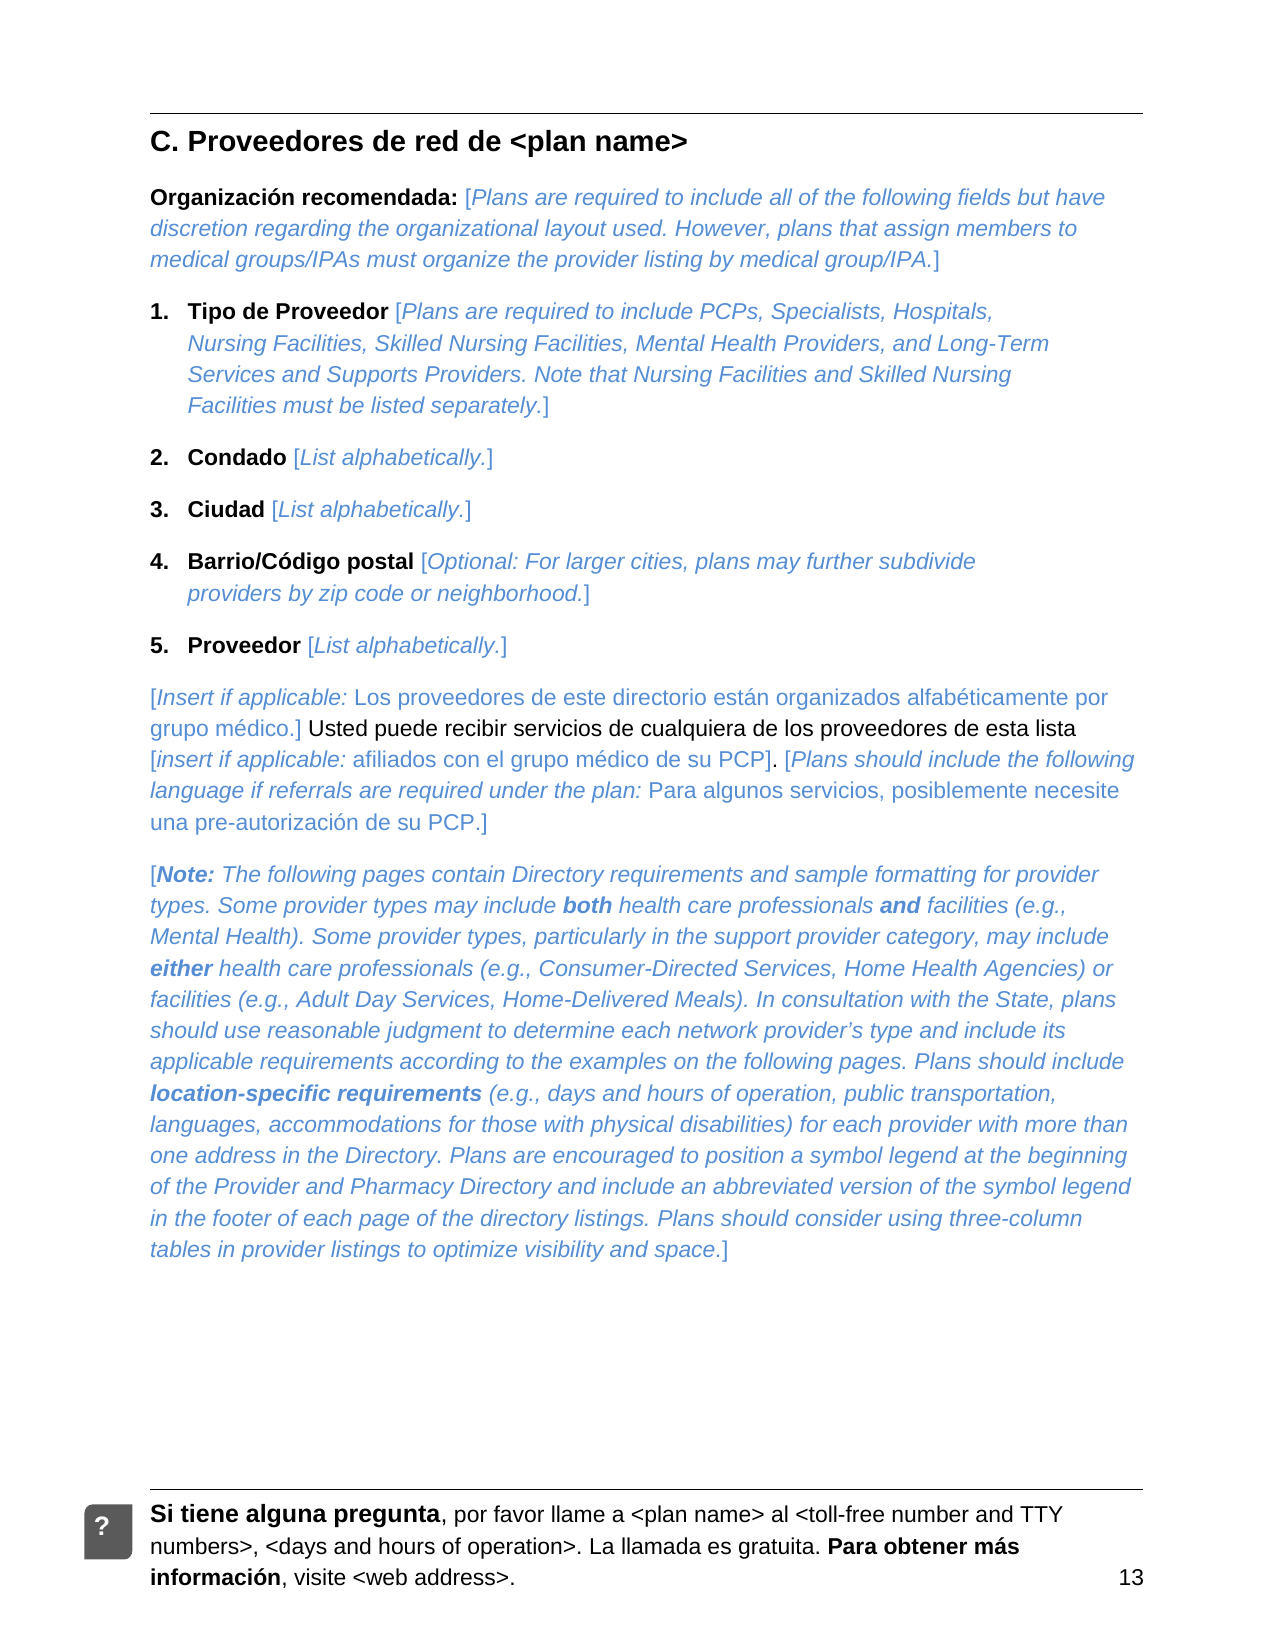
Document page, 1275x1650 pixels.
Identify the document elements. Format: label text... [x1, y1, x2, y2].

subtitle C. Proveedores de red de <plan name> [150, 114, 1143, 159]
list Ciudad [List alphabetically.] [150, 493, 1068, 524]
text [Note: The following pages contain Directory requirements and sample formatting for provider types. Some provider types may include both health care professionals and facilities (e.g., Mental Health). Some provider types, particularly in the support provider category, may include either health care professionals (e.g., Consumer-Directed Services, Home Health Agencies) or facilities (e.g., Adult Day Services, Home-Delivered Meals). In consultation with the State, plans should use reasonable judgment to determine each network provider’s type and include its applicable requirements according to the examples on the following pages. Plans should include location-specific requirements (e.g., days and hours of operation, public transportation, languages, accommodations for those with physical disabilities) for each provider with more than one address in the Directory. Plans are encouraged to position a symbol legend at the beginning of the Provider and Pharmacy Directory and include an abbreviated version of the symbol legend in the footer of each page of the directory listings. Plans should consider using three-column tables in provider listings to optimize visibility and space.] [150, 857, 1143, 1263]
text Organización recomendada: [Plans are required to include all of the following fields but have discretion regarding the organizational layout used. However, plans that assign members to medical groups/IPAs must organize the provider listing by medical group/IPA.] [150, 180, 1143, 274]
list Proveedor [List alphabetically.] [150, 628, 1068, 659]
list Condado [List alphabetically.] [150, 441, 1068, 472]
list Barrio/Código postal [Optional: For larger cities, plans may further subdivide providers by zip code or neighborhood.] [150, 545, 1068, 607]
text [Insert if applicable: Los proveedores de este directorio están organizados alfabéticamente por grupo médico.] Usted puede recibir servicios de cualquiera de los proveedores de esta lista [insert if applicable: afiliados con el grupo médico de su PCP]. [Plans should include the following language if referrals are required under the plan: Para algunos servicios, posiblemente necesite una pre-autorización de su PCP.] [150, 680, 1143, 836]
list Tipo de Proveedor [Plans are required to include PCPs, Specialists, Hospitals, Nursing Facilities, Skilled Nursing Facilities, Mental Health Providers, and Long-Term Services and Supports Providers. Note that Nursing Facilities and Skilled Nursing Facilities must be listed separately.] [150, 295, 1068, 420]
